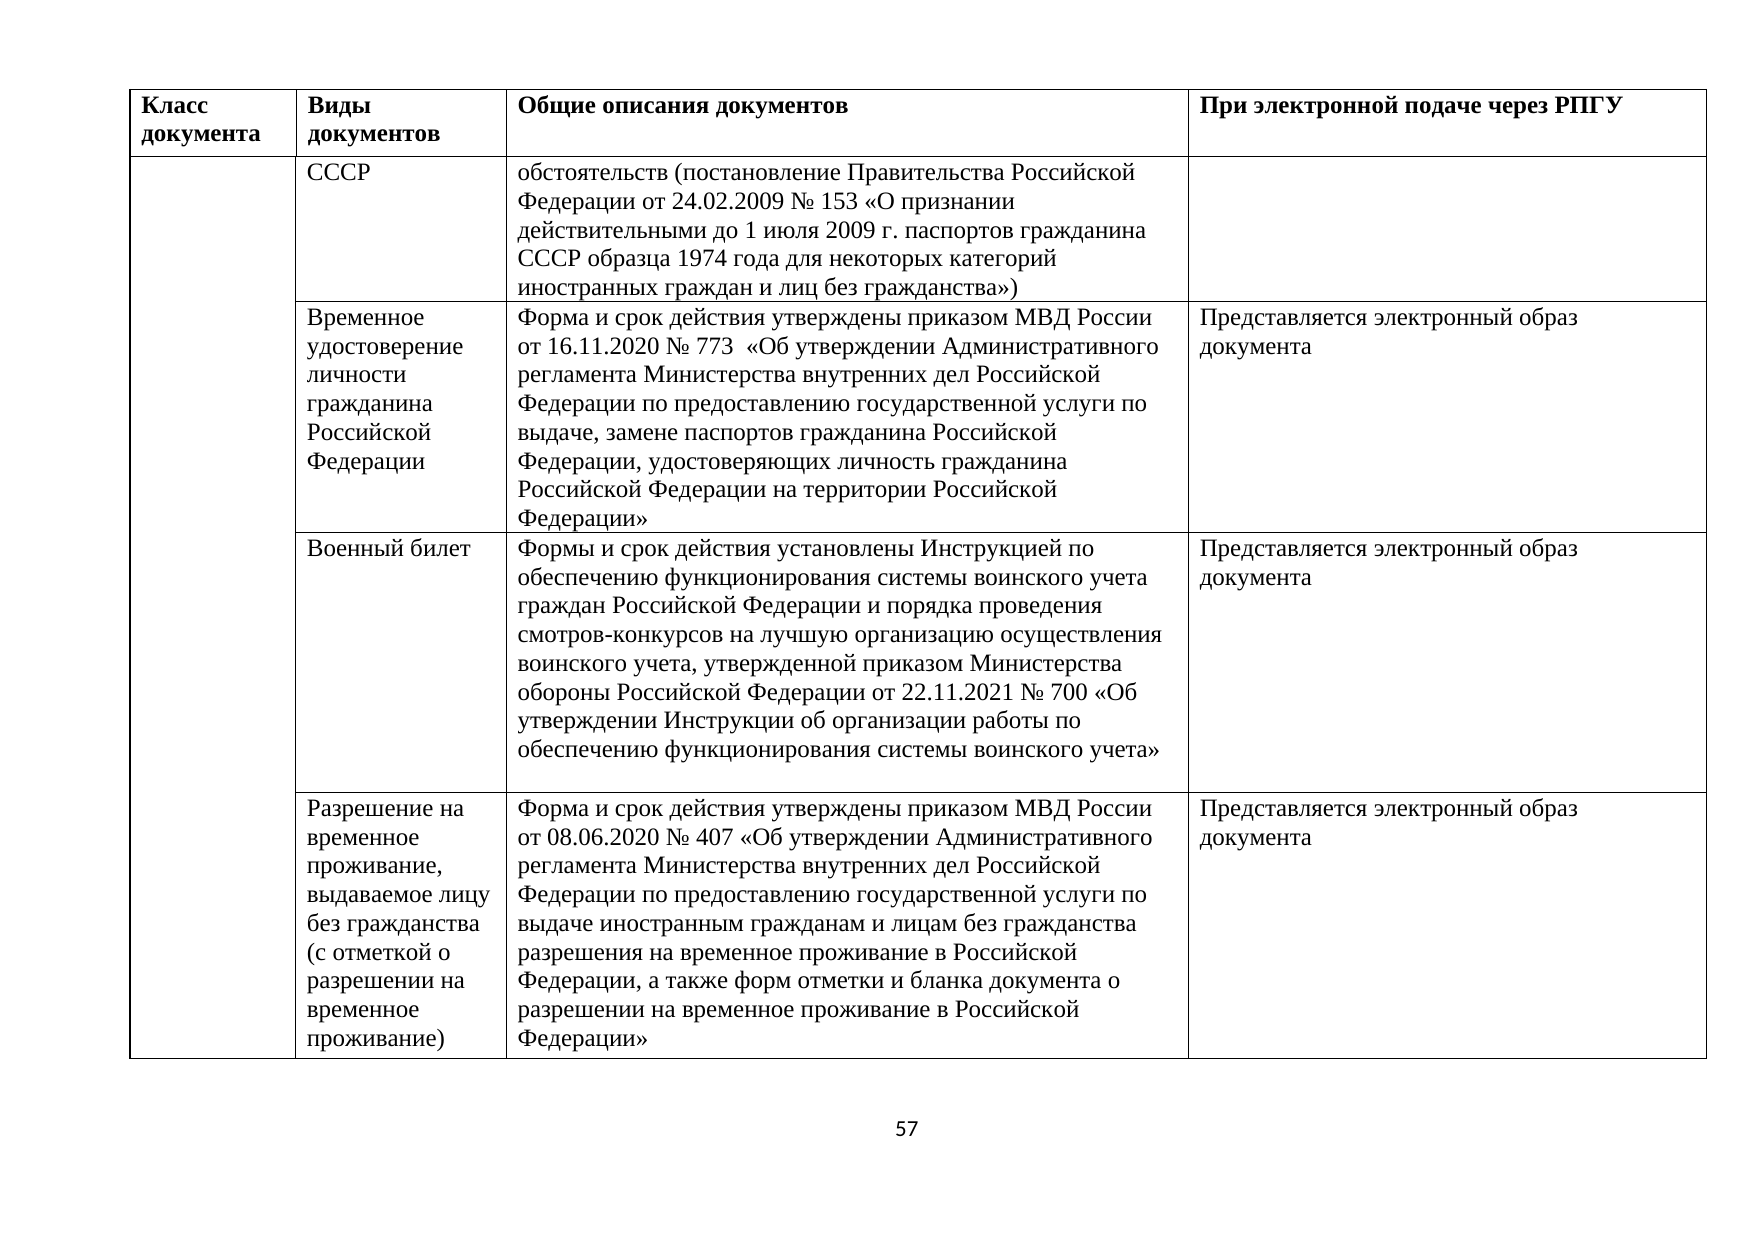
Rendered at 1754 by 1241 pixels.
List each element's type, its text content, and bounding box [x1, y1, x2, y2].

table_cell Форма и срок действия утверждены приказом МВД России от 16.11.2020 № 773 «Об утверждении Административного регламента Министерства внутренних дел Российской Федерации по предоставлению государственной услуги по выдаче, замене паспортов гражданина Российской Федерации, удостоверяющих личность гражданина Российской Федерации на территории Российской Федерации» [507, 302, 1188, 532]
table_cell Временное удостоверение личности гражданина Российской Федерации [296, 302, 506, 532]
table_header Класс документа [131, 90, 296, 156]
table_header Виды документов [297, 90, 506, 156]
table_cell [507, 157, 1188, 301]
table_cell Представляется электронный образ документа [1189, 533, 1706, 792]
table_cell Форма и срок действия утверждены приказом МВД России от 08.06.2020 № 407 «Об утверждении Административного регламента Министерства внутренних дел Российской Федерации по предоставлению государственной услуги по выдаче иностранным гражданам и лицам без гражданства разрешения на временное проживание в Российской Федерации, а также форм отметки и бланка документа о разрешении на временное проживание в Российской Федерации» [507, 793, 1188, 1058]
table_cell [1189, 793, 1706, 1058]
table_cell Разрешение на временное проживание, выдаваемое лицу без гражданства (с отметкой о разрешении на временное проживание) [296, 793, 506, 1058]
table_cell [1189, 157, 1706, 301]
table_header Общие описания документов [507, 90, 1188, 156]
table_cell Представляется электронный образ документа [1189, 302, 1706, 532]
table_header При электронной подаче через РПГУ [1189, 90, 1706, 156]
table_cell Формы и срок действия установлены Инструкцией по обеспечению функционирования системы воинского учета граждан Российской Федерации и порядка проведения смотров-конкурсов на лучшую организацию осуществления воинского учета, утвержденной приказом Министерства обороны Российской Федерации от 22.11.2021 № 700 «Об утверждении Инструкции об организации работы по обеспечению функционирования системы воинского учета» [507, 533, 1188, 792]
table_cell Военный билет [296, 533, 506, 792]
table_cell Паспорт гражданина СССР [296, 157, 506, 301]
